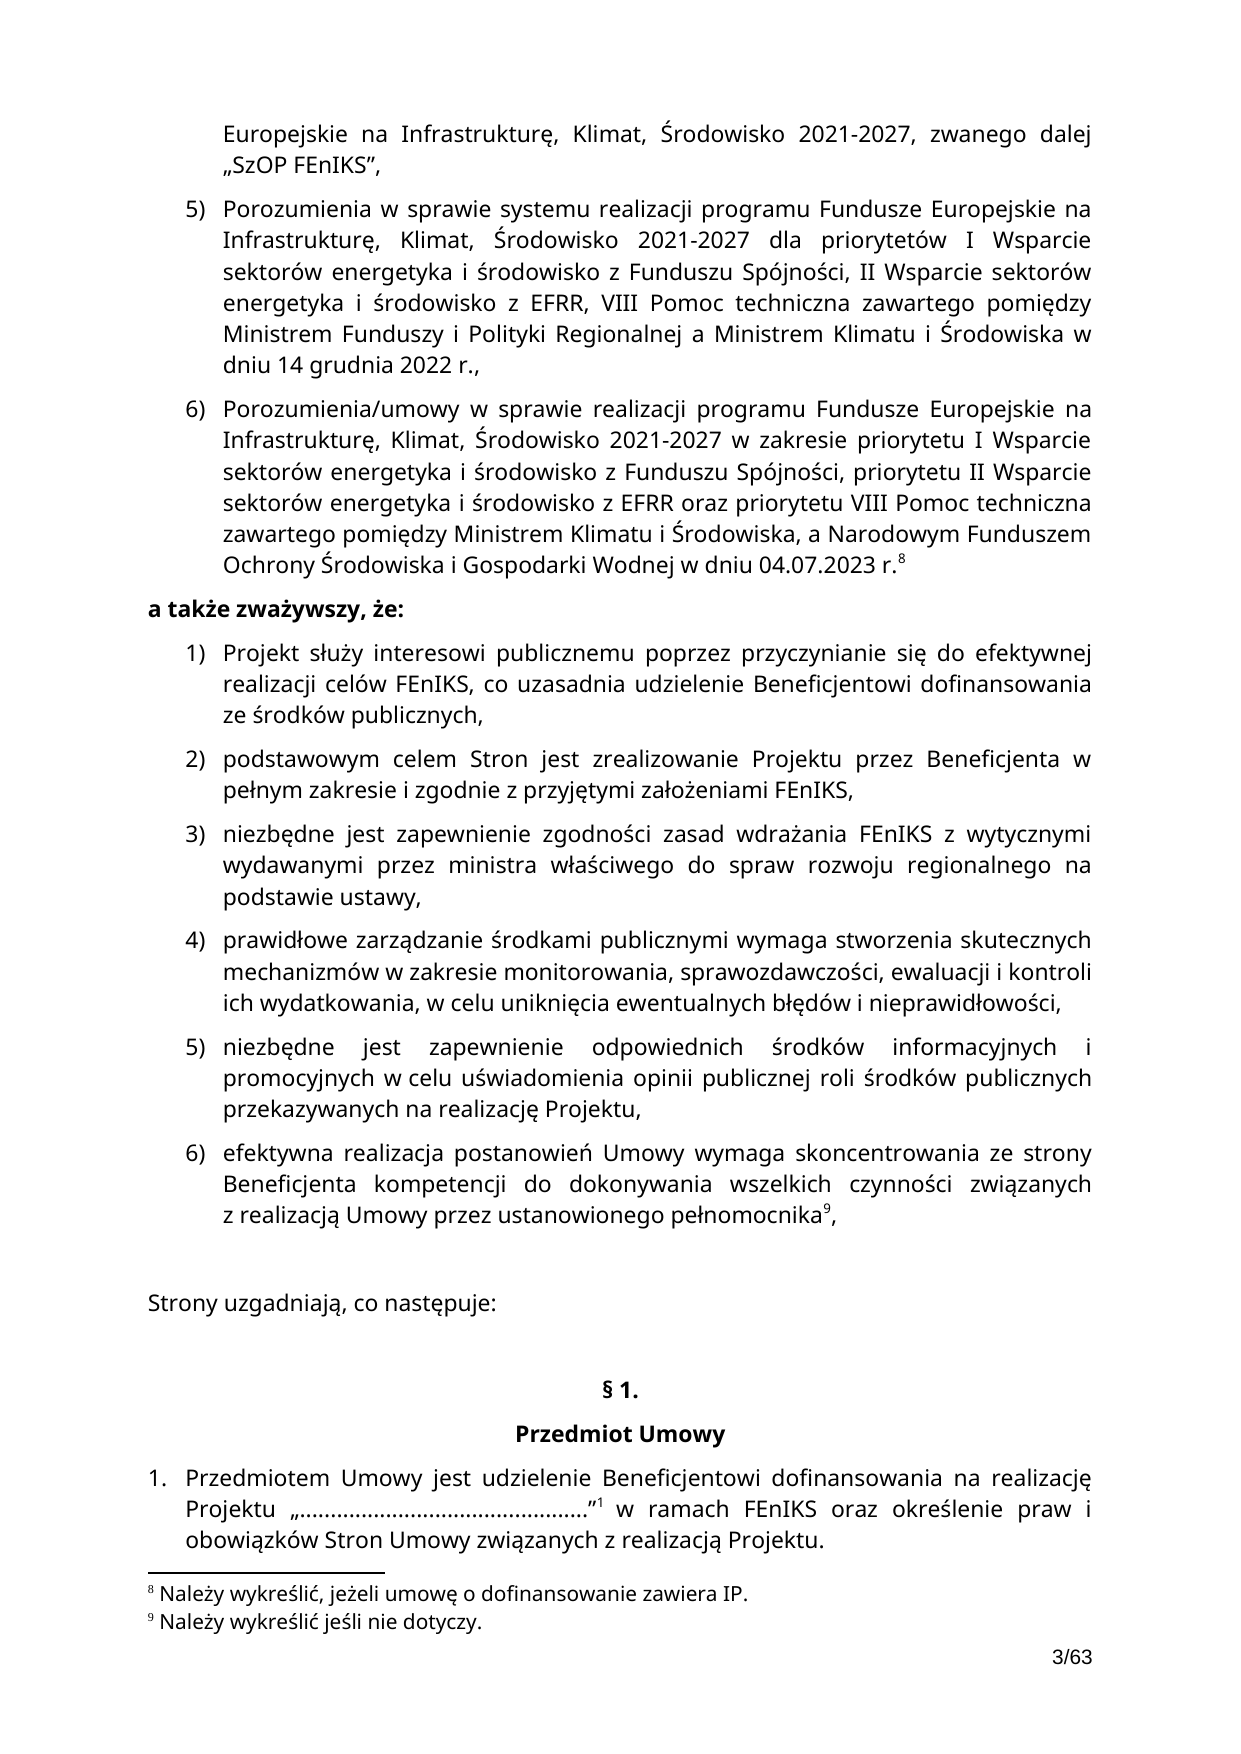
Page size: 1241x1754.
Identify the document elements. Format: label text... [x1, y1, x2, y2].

list Porozumienia/umowy w sprawie realizacji programu Fundusze Europejskie na Infrastrukturę, Klimat, Środowisko 2021-2027 w zakresie priorytetu I Wsparcie sektorów energetyka i środowisko z Funduszu Spójności, priorytetu II Wsparcie sektorów energetyka i środowisko z EFRR oraz priorytetu VIII Pomoc techniczna zawartego pomiędzy Ministrem Klimatu i Środowiska, a Narodowym Funduszem Ochrony Środowiska i Gospodarki Wodnej w dniu 04.07.2023 r. [185, 393, 1092, 581]
list Projekt służy interesowi publicznemu poprzez przyczynianie się do efektywnej realizacji celów FEnIKS, co uzasadnia udzielenie Beneficjentowi dofinansowania ze środków publicznych, [185, 637, 1092, 731]
text Przedmiot Umowy [148, 1418, 1092, 1449]
list niezbędne jest zapewnienie odpowiednich środków informacyjnych i promocyjnych w celu uświadomienia opinii publicznej roli środków publicznych przekazywanych na realizację Projektu, [185, 1031, 1092, 1124]
text Strony uzgadniają, co następuje: [148, 1287, 1092, 1318]
list podstawowym celem Stron jest zrealizowanie Projektu przez Beneficjenta w pełnym zakresie i zgodnie z przyjętymi założeniami FEnIKS, [185, 743, 1092, 806]
list niezbędne jest zapewnienie zgodności zasad wdrażania FEnIKS z wytycznymi wydawanymi przez ministra właściwego do spraw rozwoju regionalnego na podstawie ustawy, [185, 818, 1092, 912]
list Przedmiotem Umowy jest udzielenie Beneficjentowi dofinansowania na realizację Projektu „...............................................”1 w ramach FEnIKS oraz określenie praw i obowiązków Stron Umowy związanych z realizacją Projektu. [148, 1462, 1092, 1556]
list efektywna realizacja postanowień Umowy wymaga skoncentrowania ze strony Beneficjenta kompetencji do dokonywania wszelkich czynności związanych z realizacją Umowy przez ustanowionego pełnomocnika, [185, 1137, 1092, 1231]
text § 1. [148, 1374, 1092, 1406]
text a także zważywszy, że: [148, 593, 1092, 624]
list prawidłowe zarządzanie środkami publicznymi wymaga stworzenia skutecznych mechanizmów w zakresie monitorowania, sprawozdawczości, ewaluacji i kontroli ich wydatkowania, w celu uniknięcia ewentualnych błędów i nieprawidłowości, [185, 924, 1092, 1018]
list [185, 118, 1092, 181]
list Porozumienia w sprawie systemu realizacji programu Fundusze Europejskie na Infrastrukturę, Klimat, Środowisko 2021-2027 dla priorytetów I Wsparcie sektorów energetyka i środowisko z Funduszu Spójności, II Wsparcie sektorów energetyka i środowisko z EFRR, VIII Pomoc techniczna zawartego pomiędzy Ministrem Funduszy i Polityki Regionalnej a Ministrem Klimatu i Środowiska w dniu 14 grudnia 2022 r., [185, 193, 1092, 381]
